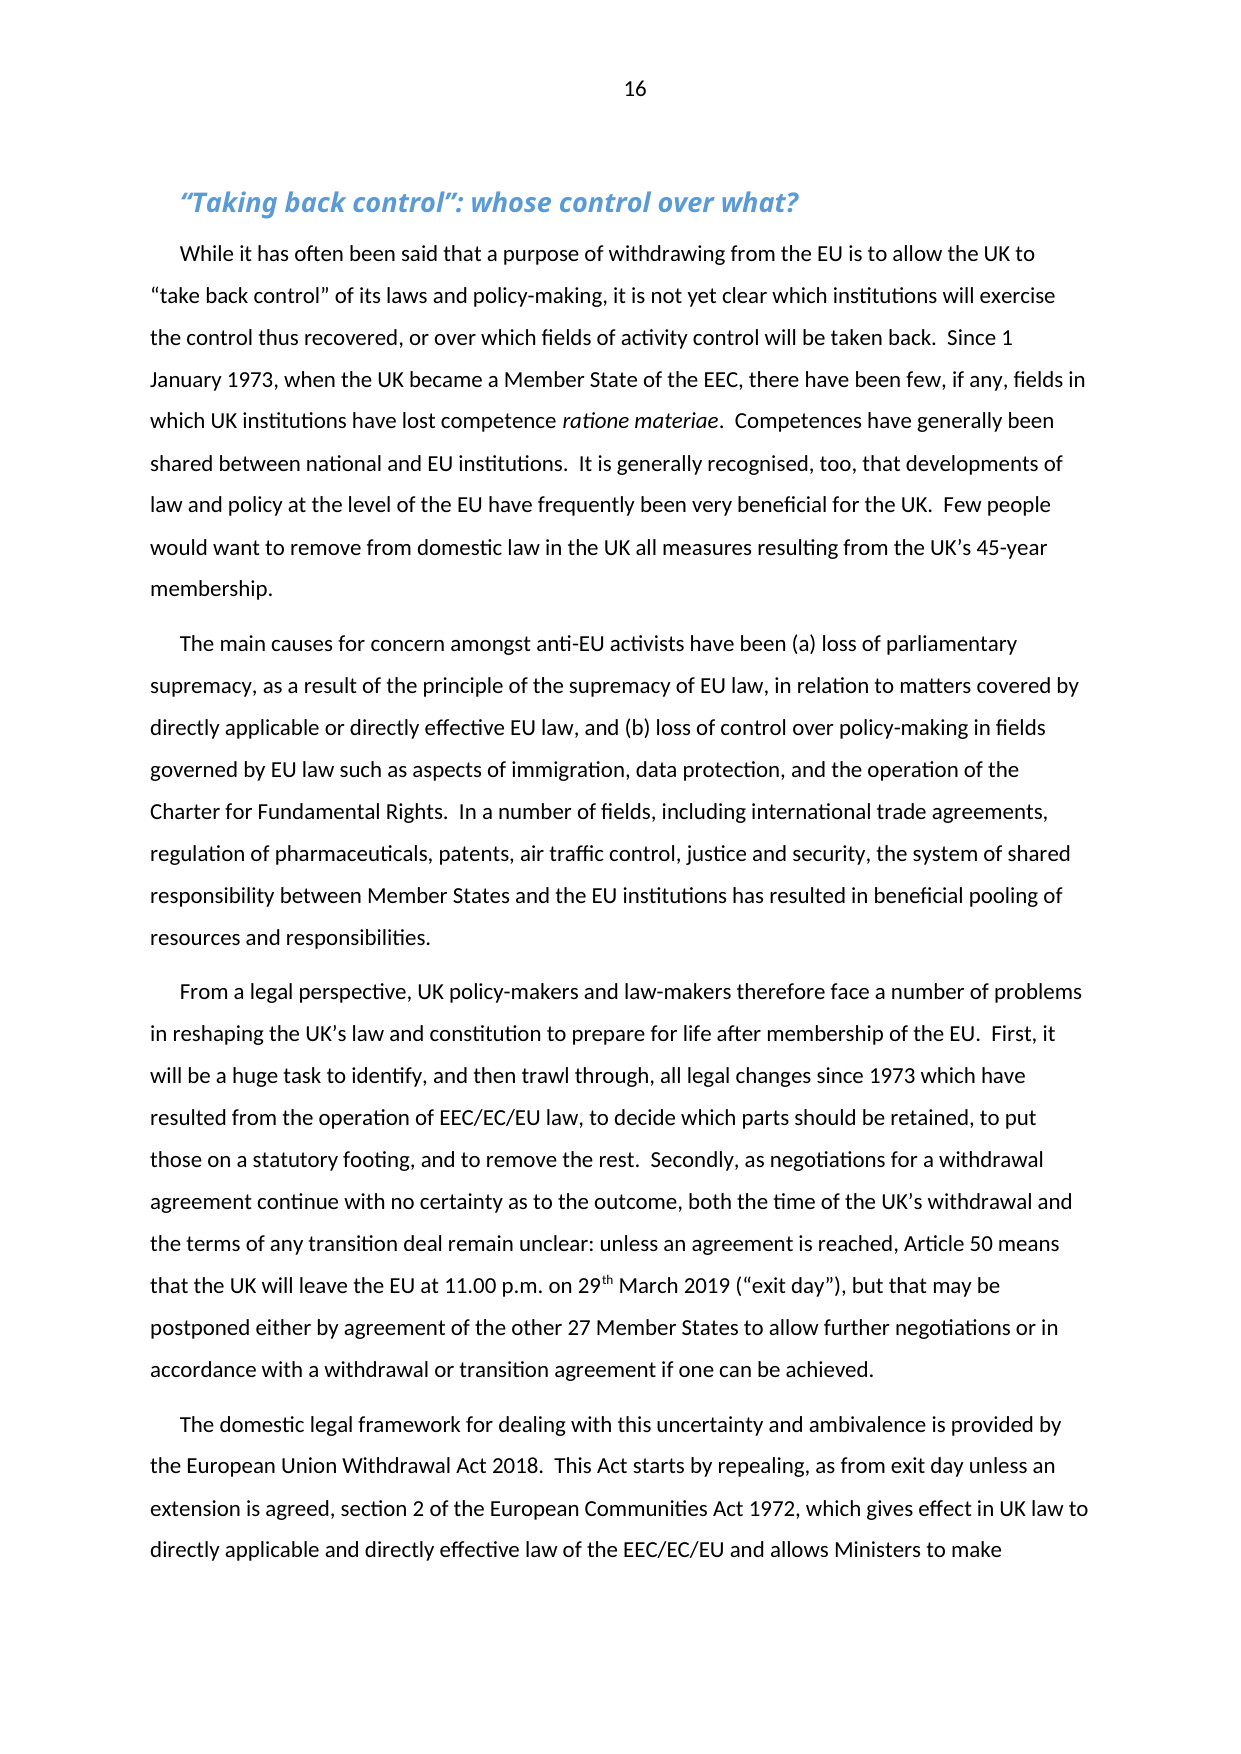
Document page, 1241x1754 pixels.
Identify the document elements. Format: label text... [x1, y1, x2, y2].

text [150, 1410, 1090, 1564]
text From a legal perspective, UK policy-makers and law-makers therefore face a number of problems in reshaping the UK’s law and constitution to prepare for life after membership of the EU. First, it will be a huge task to identify, and then trawl through, all legal changes since 1973 which have resulted from the operation of EEC/EC/EU law, to decide which parts should be retained, to put those on a statutory footing, and to remove the rest. Secondly, as negotiations for a withdrawal agreement continue with no certainty as to the outcome, both the time of the UK’s withdrawal and the terms of any transition deal remain unclear: unless an agreement is reached, Article 50 means that the UK will leave the EU at 11.00 p.m. on 29th March 2019 (“exit day”), but that may be postponed either by agreement of the other 27 Member States to allow further negotiations or in accordance with a withdrawal or transition agreement if one can be achieved. [150, 977, 1090, 1383]
text While it has often been said that a purpose of withdrawing from the EU is to allow the UK to “take back control” of its laws and policy-making, it is not yet clear which institutions will exercise the control thus recovered, or over which fields of activity control will be taken back. Since 1 January 1973, when the UK became a Member State of the EEC, there have been few, if any, fields in which UK institutions have lost competence ratione materiae. Competences have generally been shared between national and EU institutions. It is generally recognised, too, that developments of law and policy at the level of the EU have frequently been very beneficial for the UK. Few people would want to remove from domestic law in the UK all measures resulting from the UK’s 45-year membership. [150, 239, 1090, 603]
text The main causes for concern amongst anti-EU activists have been (a) loss of parliamentary supremacy, as a result of the principle of the supremacy of EU law, in relation to matters covered by directly applicable or directly effective EU law, and (b) loss of control over policy-making in fields governed by EU law such as aspects of immigration, data protection, and the operation of the Charter for Fundamental Rights. In a number of fields, including international trade agreements, regulation of pharmaceuticals, patents, air traffic control, justice and security, the system of shared responsibility between Member States and the EU institutions has resulted in beneficial pooling of resources and responsibilities. [150, 629, 1090, 951]
subtitle “Taking back control”: whose control over what? [150, 183, 1090, 220]
